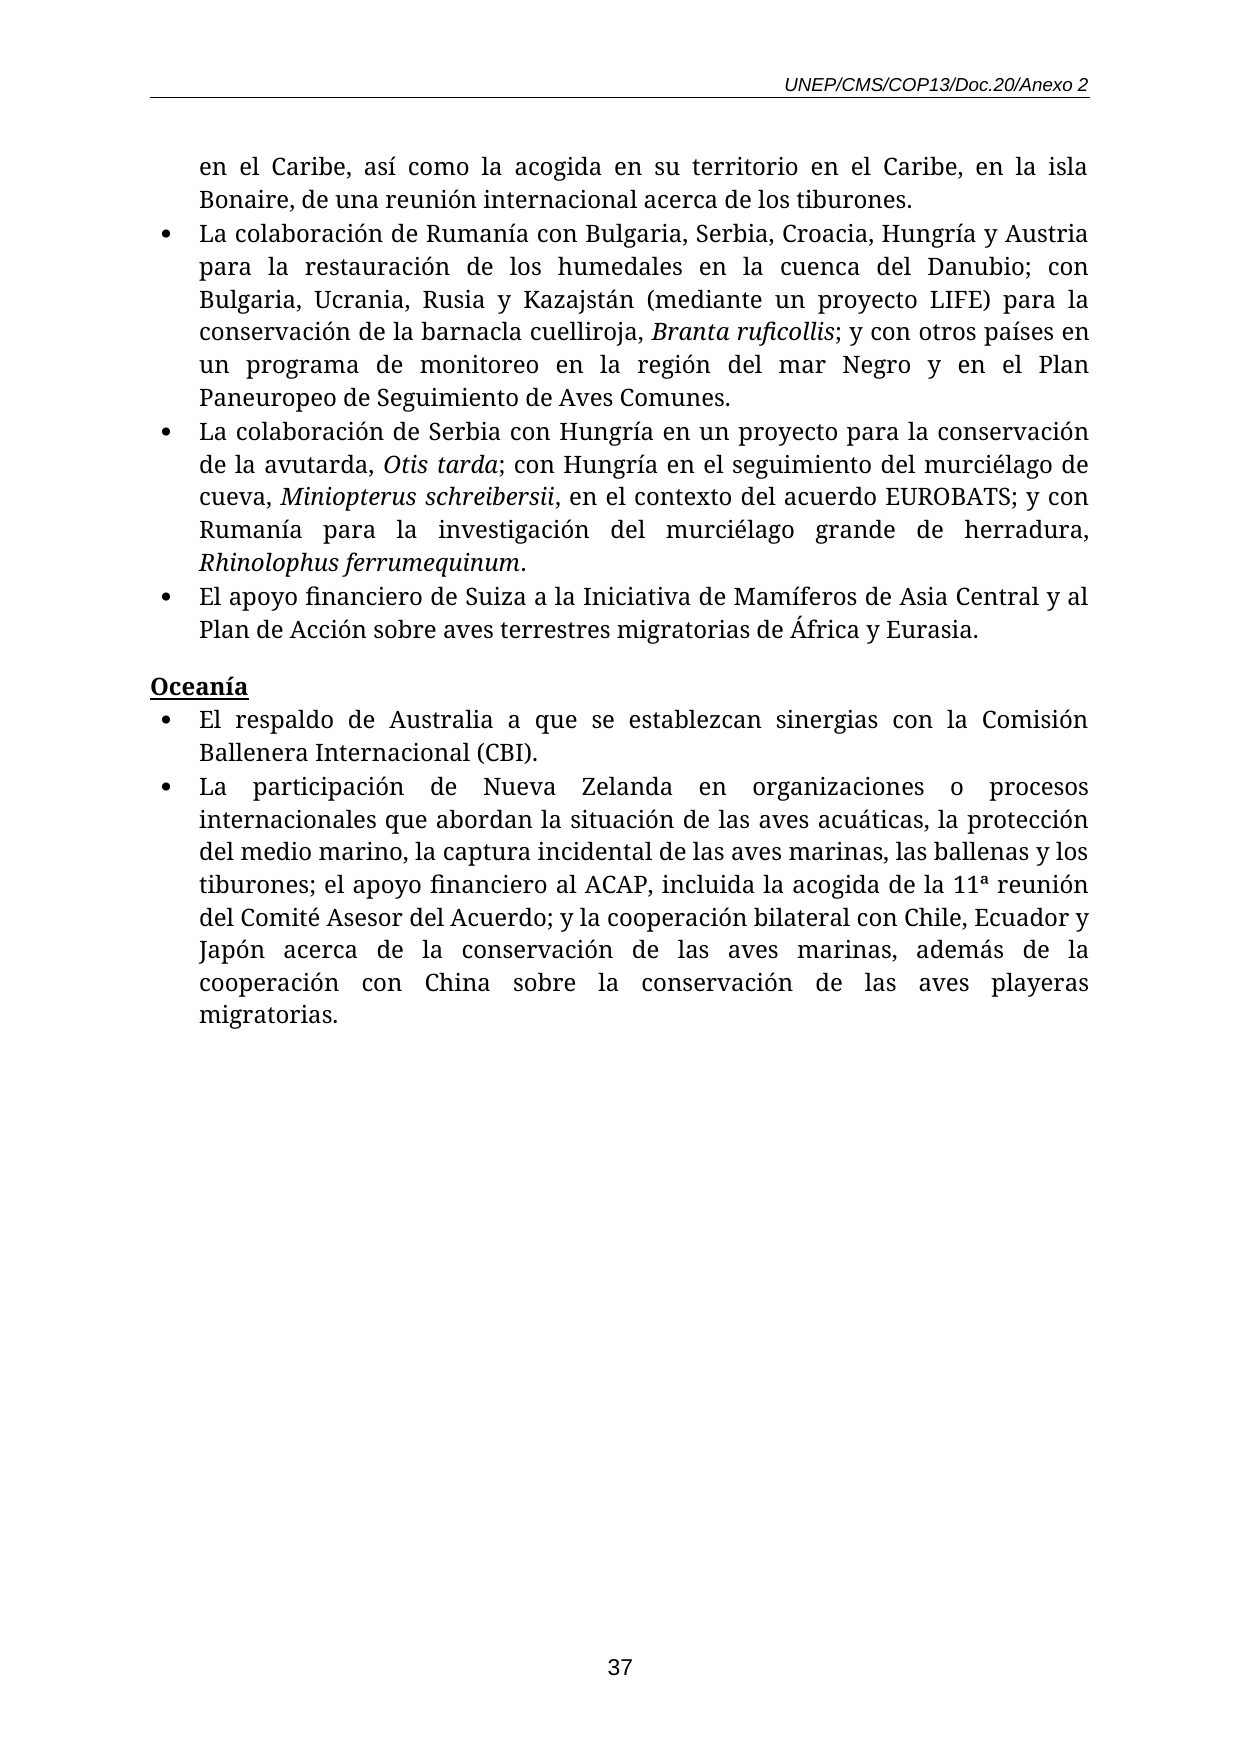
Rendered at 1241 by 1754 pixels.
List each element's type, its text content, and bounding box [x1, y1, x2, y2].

list El respaldo de Australia a que se establezcan sinergias con la Comisión Ballenera Internacional (CBI). [162, 703, 1090, 768]
list La colaboración de Rumanía con Bulgaria, Serbia, Croacia, Hungría y Austria para la restauración de los humedales en la cuenca del Danubio; con Bulgaria, Ucrania, Rusia y Kazajstán (mediante un proyecto LIFE) para la conservación de la barnacla cuelliroja, Branta ruficollis; y con otros países en un programa de monitoreo en la región del mar Negro y en el Plan Paneuropeo de Seguimiento de Aves Comunes. [162, 217, 1090, 413]
list El apoyo financiero de Suiza a la Iniciativa de Mamíferos de Asia Central y al Plan de Acción sobre aves terrestres migratorias de África y Eurasia. [162, 580, 1090, 645]
text Oceanía [150, 670, 1090, 703]
list La colaboración de Serbia con Hungría en un proyecto para la conservación de la avutarda, Otis tarda; con Hungría en el seguimiento del murciélago de cueva, Miniopterus schreibersii, en el contexto del acuerdo EUROBATS; y con Rumanía para la investigación del murciélago grande de herradura, Rhinolophus ferrumequinum. [162, 415, 1090, 578]
list La participación de Nueva Zelanda en organizaciones o procesos internacionales que abordan la situación de las aves acuáticas, la protección del medio marino, la captura incidental de las aves marinas, las ballenas y los tiburones; el apoyo financiero al ACAP, incluida la acogida de la 11ª reunión del Comité Asesor del Acuerdo; y la cooperación bilateral con Chile, Ecuador y Japón acerca de la conservación de las aves marinas, además de la cooperación con China sobre la conservación de las aves playeras migratorias. [162, 770, 1090, 1031]
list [162, 150, 1090, 215]
